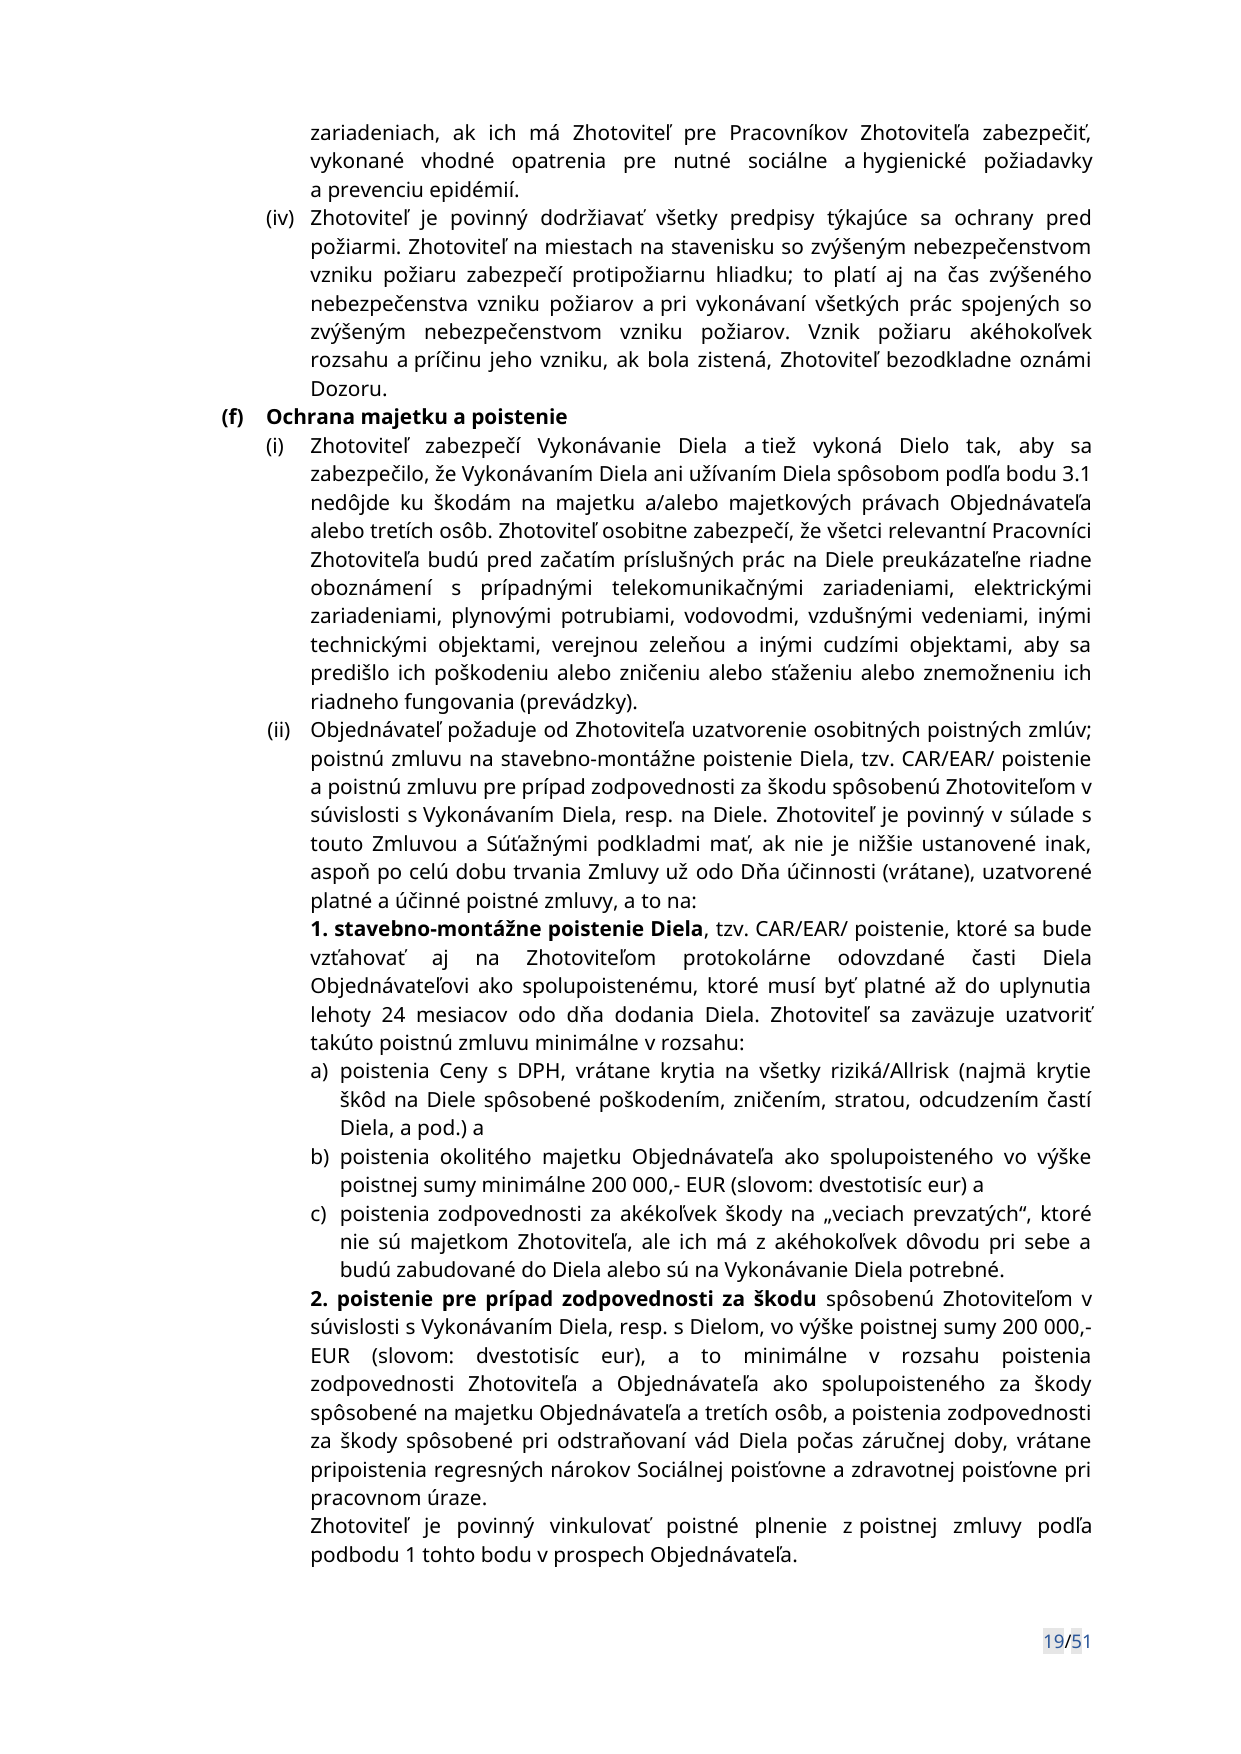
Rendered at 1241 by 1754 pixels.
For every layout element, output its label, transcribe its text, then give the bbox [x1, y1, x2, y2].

text (iv) Zhotoviteľ je povinný dodržiavať všetky predpisy týkajúce sa ochrany pred požiarmi. Zhotoviteľ na miestach na stavenisku so zvýšeným nebezpečenstvom vzniku požiaru zabezpečí protipožiarnu hliadku; to platí aj na čas zvýšeného nebezpečenstva vzniku požiarov a pri vykonávaní všetkých prác spojených so zvýšeným nebezpečenstvom vzniku požiarov. Vznik požiaru akéhokoľvek rozsahu a príčinu jeho vzniku, ak bola zistená, Zhotoviteľ bezodkladne oznámi Dozoru. [266, 203, 1093, 402]
text 2. poistenie pre prípad zodpovednosti za škodu spôsobenú Zhotoviteľom v súvislosti s Vykonávaním Diela, resp. s Dielom, vo výške poistnej sumy 200 000,- EUR (slovom: dvestotisíc eur), a to minimálne v rozsahu poistenia zodpovednosti Zhotoviteľa a Objednávateľa ako spolupoisteného za škody spôsobené na majetku Objednávateľa a tretích osôb, a poistenia zodpovednosti za škody spôsobené pri odstraňovaní vád Diela počas záručnej doby, vrátane pripoistenia regresných nárokov Sociálnej poisťovne a zdravotnej poisťovne pri pracovnom úraze. [310, 1284, 1093, 1512]
list poistenia Ceny s DPH, vrátane krytia na všetky riziká/Allrisk (najmä krytie škôd na Diele spôsobené poškodením, zničením, stratou, odcudzením častí Diela, a pod.) a [310, 1057, 1093, 1142]
list 1. stavebno-montážne poistenie Diela, tzv. CAR/EAR/ poistenie, ktoré sa bude vzťahovať aj na Zhotoviteľom protokolárne odovzdané časti Diela Objednávateľovi ako spolupoistenému, ktoré musí byť platné až do uplynutia lehoty 24 mesiacov odo dňa dodania Diela. Zhotoviteľ sa zaväzuje uzatvoriť takúto poistnú zmluvu minimálne v rozsahu: [310, 914, 1093, 1057]
list poistenia zodpovednosti za akékoľvek škody na „veciach prevzatých“, ktoré nie sú majetkom Zhotoviteľa, ale ich má z akéhokoľvek dôvodu pri sebe a budú zabudované do Diela alebo sú na Vykonávanie Diela potrebné. [310, 1199, 1093, 1284]
text (f) Ochrana majetku a poistenie [221, 402, 1093, 431]
list poistenia okolitého majetku Objednávateľa ako spolupoisteného vo výške poistnej sumy minimálne 200 000,- EUR (slovom: dvestotisíc eur) a [310, 1142, 1093, 1199]
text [266, 118, 1093, 203]
list (ii) Objednávateľ požaduje od Zhotoviteľa uzatvorenie osobitných poistných zmlúv; poistnú zmluvu na stavebno-montážne poistenie Diela, tzv. CAR/EAR/ poistenie a poistnú zmluvu pre prípad zodpovednosti za škodu spôsobenú Zhotoviteľom v súvislosti s Vykonávaním Diela, resp. na Diele. Zhotoviteľ je povinný v súlade s touto Zmluvou a Súťažnými podkladmi mať, ak nie je nižšie ustanovené inak, aspoň po celú dobu trvania Zmluvy už odo Dňa účinnosti (vrátane), uzatvorené platné a účinné poistné zmluvy, a to na: [267, 715, 1093, 914]
text Zhotoviteľ je povinný vinkulovať poistné plnenie z poistnej zmluvy podľa podbodu 1 tohto bodu v prospech Objednávateľa. [310, 1512, 1093, 1568]
text (i) Zhotoviteľ zabezpečí Vykonávanie Diela a tiež vykoná Dielo tak, aby sa zabezpečilo, že Vykonávaním Diela ani užívaním Diela spôsobom podľa bodu 3.1 nedôjde ku škodám na majetku a/alebo majetkových právach Objednávateľa alebo tretích osôb. Zhotoviteľ osobitne zabezpečí, že všetci relevantní Pracovníci Zhotoviteľa budú pred začatím príslušných prác na Diele preukázateľne riadne oboznámení s prípadnými telekomunikačnými zariadeniami, elektrickými zariadeniami, plynovými potrubiami, vodovodmi, vzdušnými vedeniami, inými technickými objektami, verejnou zeleňou a inými cudzími objektami, aby sa predišlo ich poškodeniu alebo zničeniu alebo sťaženiu alebo znemožneniu ich riadneho fungovania (prevádzky). [266, 431, 1093, 715]
